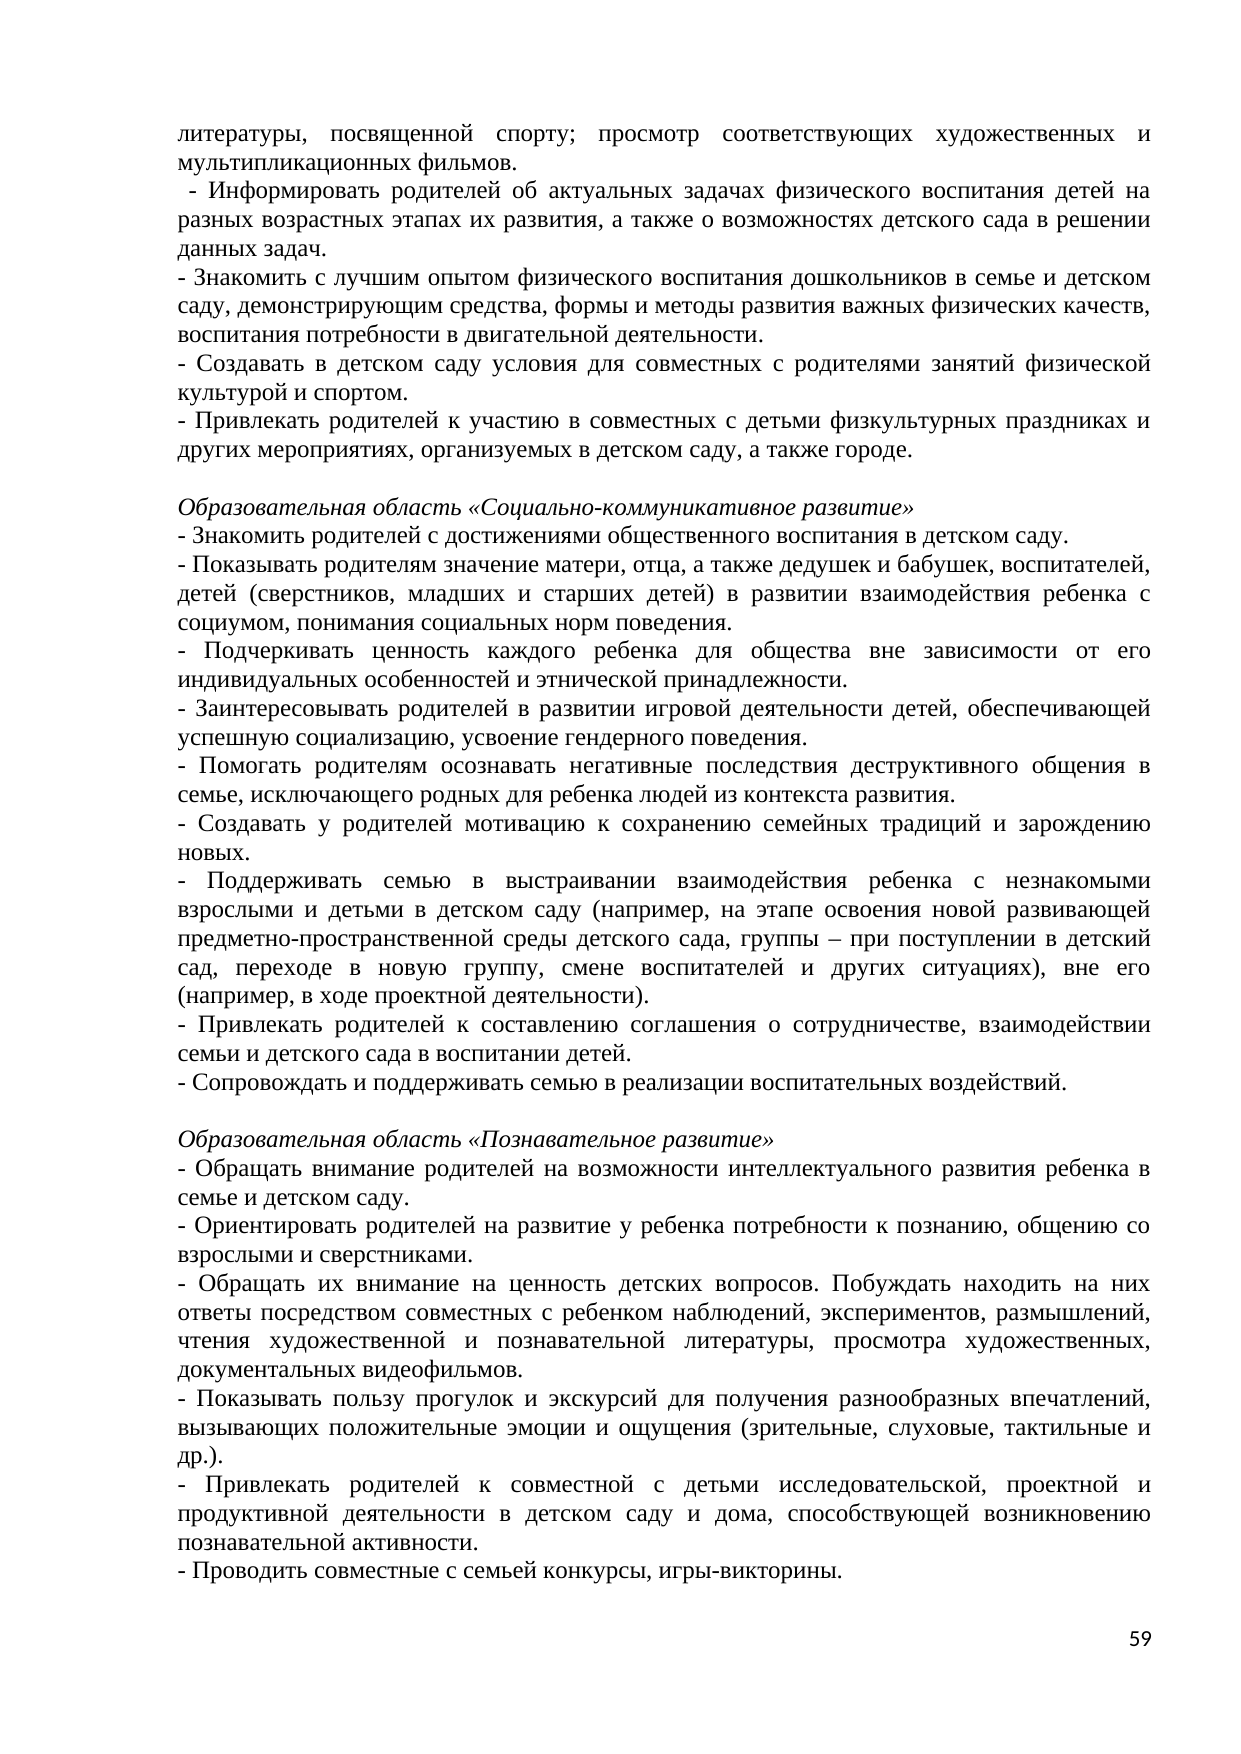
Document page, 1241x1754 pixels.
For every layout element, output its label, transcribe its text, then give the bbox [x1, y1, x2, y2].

text - Проводить совместные с семьей конкурсы, игры-викторины. [177, 1556, 1152, 1584]
text - Привлекать родителей к участию в совместных с детьми физкультурных праздниках и других мероприятиях, организуемых в детском саду, а также городе. [177, 406, 1152, 463]
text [177, 118, 1152, 176]
text - Сопровождать и поддерживать семью в реализации воспитательных воздействий. [177, 1067, 1152, 1096]
text Образовательная область «Познавательное развитие» [177, 1124, 1152, 1153]
text - Показывать родителям значение матери, отца, а также дедушек и бабушек, воспитателей, детей (сверстников, младших и старших детей) в развитии взаимодействия ребенка с социумом, понимания социальных норм поведения. [177, 549, 1152, 636]
text - Заинтересовывать родителей в развитии игровой деятельности детей, обеспечивающей успешную социализацию, усвоение гендерного поведения. [177, 693, 1152, 751]
text - Создавать у родителей мотивацию к сохранению семейных традиций и зарождению новых. [177, 808, 1152, 866]
text Образовательная область «Социально-коммуникативное развитие» [177, 492, 1152, 521]
text - Привлекать родителей к совместной с детьми исследовательской, проектной и продуктивной деятельности в детском саду и дома, способствующей возникновению познавательной активности. [177, 1469, 1152, 1556]
text - Знакомить родителей с достижениями общественного воспитания в детском саду. [177, 521, 1152, 549]
text - Поддерживать семью в выстраивании взаимодействия ребенка с незнакомыми взрослыми и детьми в детском саду (например, на этапе освоения новой развивающей предметно-пространственной среды детского сада, группы – при поступлении в детский сад, переходе в новую группу, смене воспитателей и других ситуациях), вне его (например, в ходе проектной деятельности). [177, 866, 1152, 1009]
text - Подчеркивать ценность каждого ребенка для общества вне зависимости от его индивидуальных особенностей и этнической принадлежности. [177, 636, 1152, 693]
text - Привлекать родителей к составлению соглашения о сотрудничестве, взаимодействии семьи и детского сада в воспитании детей. [177, 1009, 1152, 1067]
text - Обращать внимание родителей на возможности интеллектуального развития ребенка в семье и детском саду. [177, 1153, 1152, 1211]
text - Информировать родителей об актуальных задачах физического воспитания детей на разных возрастных этапах их развития, а также о возможностях детского сада в решении данных задач. [177, 176, 1152, 262]
text - Показывать пользу прогулок и экскурсий для получения разнообразных впечатлений, вызывающих положительные эмоции и ощущения (зрительные, слуховые, тактильные и др.). [177, 1383, 1152, 1469]
text - Обращать их внимание на ценность детских вопросов. Побуждать находить на них ответы посредством совместных с ребенком наблюдений, экспериментов, размышлений, чтения художественной и познавательной литературы, просмотра художественных, документальных видеофильмов. [177, 1268, 1152, 1383]
text - Создавать в детском саду условия для совместных с родителями занятий физической культурой и спортом. [177, 348, 1152, 406]
text - Помогать родителям осознавать негативные последствия деструктивного общения в семье, исключающего родных для ребенка людей из контекста развития. [177, 751, 1152, 808]
text - Ориентировать родителей на развитие у ребенка потребности к познанию, общению со взрослыми и сверстниками. [177, 1211, 1152, 1268]
text - Знакомить с лучшим опытом физического воспитания дошкольников в семье и детском саду, демонстрирующим средства, формы и методы развития важных физических качеств, воспитания потребности в двигательной деятельности. [177, 262, 1152, 348]
